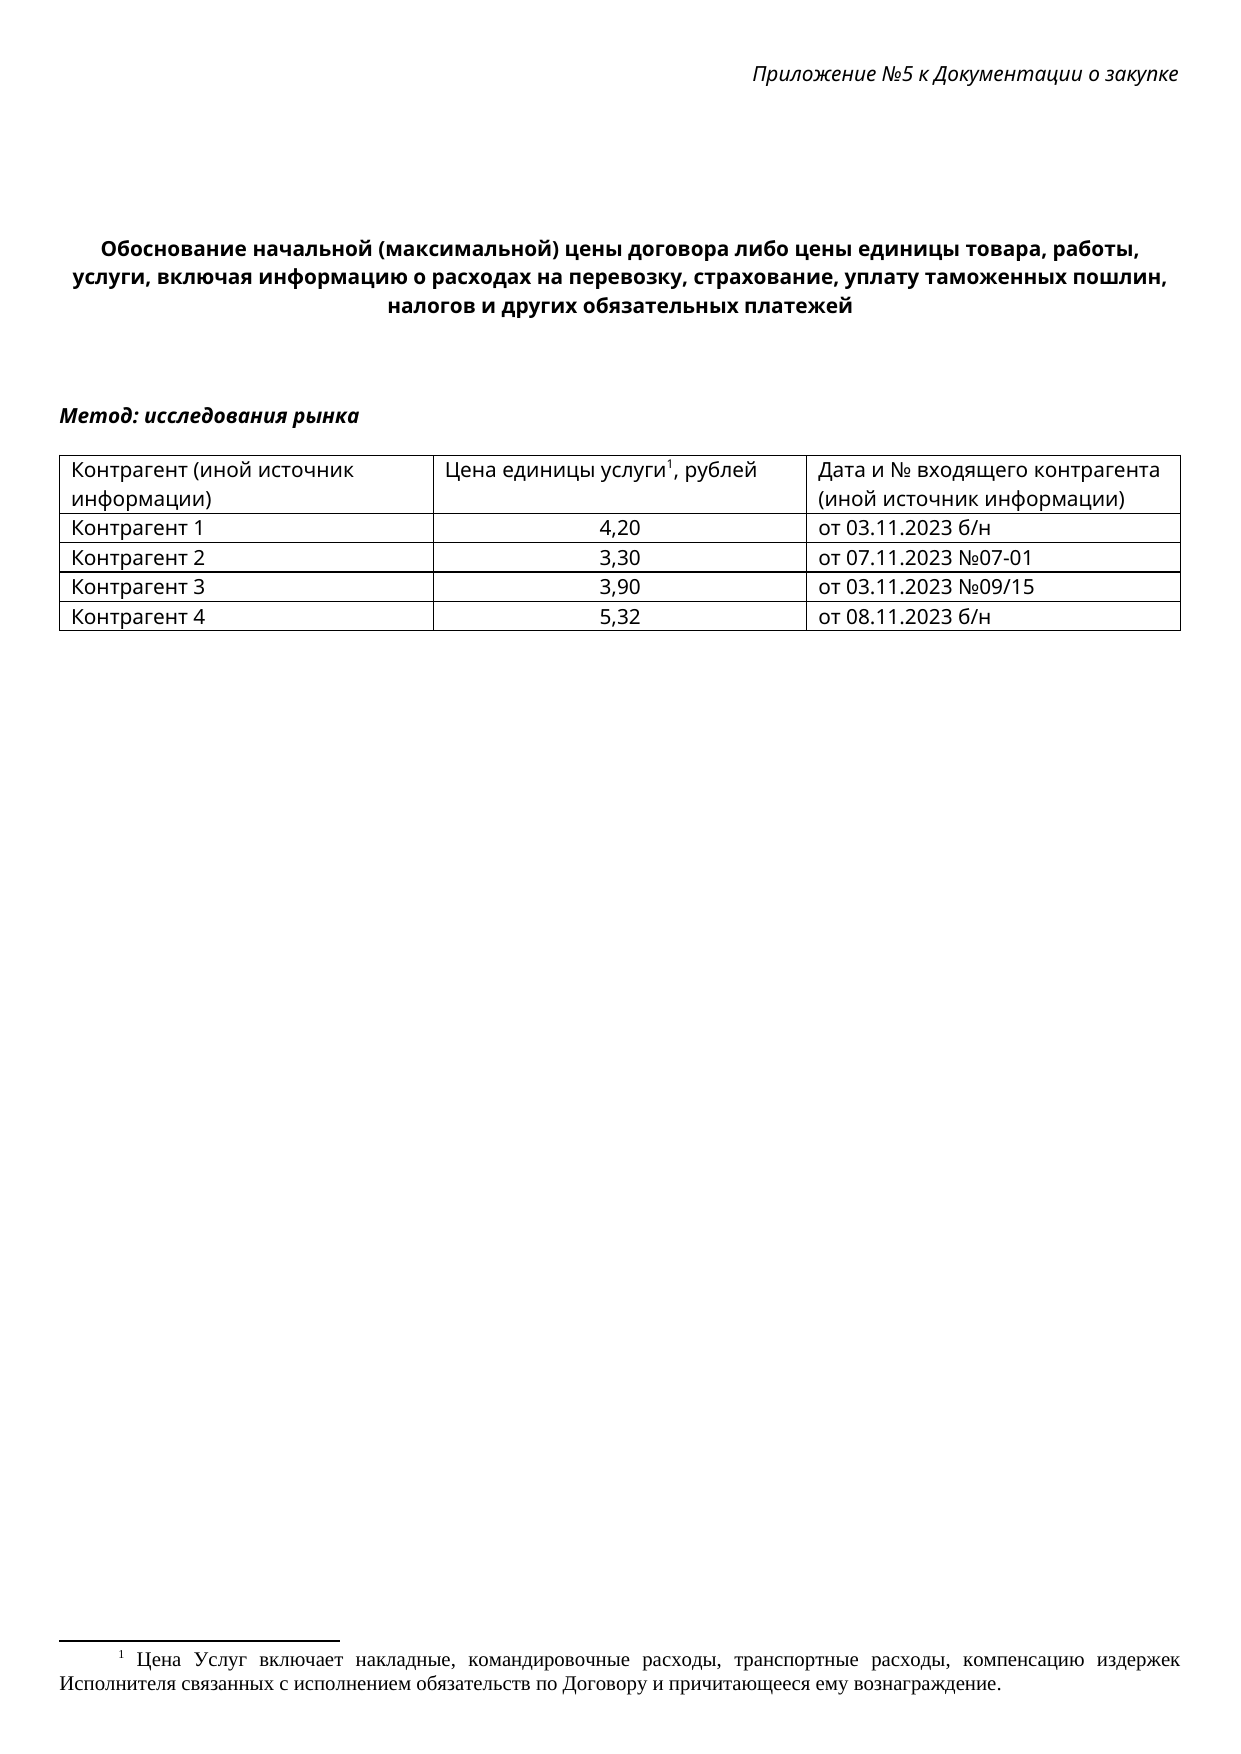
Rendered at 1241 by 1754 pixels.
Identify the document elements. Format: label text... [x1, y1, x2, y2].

list Приложение №5 к Документации о закупке [134, 59, 1181, 87]
table_cell 3,30 [434, 543, 806, 571]
text Метод: исследования рынка [59, 401, 1181, 429]
table_cell 3,90 [434, 573, 806, 601]
table_header Цена единицы услуги, рублей [434, 456, 806, 512]
table_cell Контрагент 1 [60, 514, 433, 542]
table_cell 5,32 [434, 602, 806, 630]
table_cell Контрагент 2 [60, 543, 433, 571]
table_cell Контрагент 4 [60, 602, 433, 630]
table_cell от 08.11.2023 б/н [807, 602, 1180, 630]
table_header Дата и № входящего контрагента (иной источник информации) [807, 456, 1180, 512]
table_cell Контрагент 3 [60, 573, 433, 601]
table_cell 4,20 [434, 514, 806, 542]
text Обоснование начальной (максимальной) цены договора либо цены единицы товара, работы, услуги, включая информацию о расходах на перевозку, страхование, уплату таможенных пошлин, налогов и других обязательных платежей [59, 234, 1181, 319]
table_cell от 03.11.2023 №09/15 [807, 573, 1180, 601]
table_cell от 03.11.2023 б/н [807, 514, 1180, 542]
table_cell от 07.11.2023 №07-01 [807, 543, 1180, 571]
table_header Контрагент (иной источник информации) [60, 456, 433, 512]
